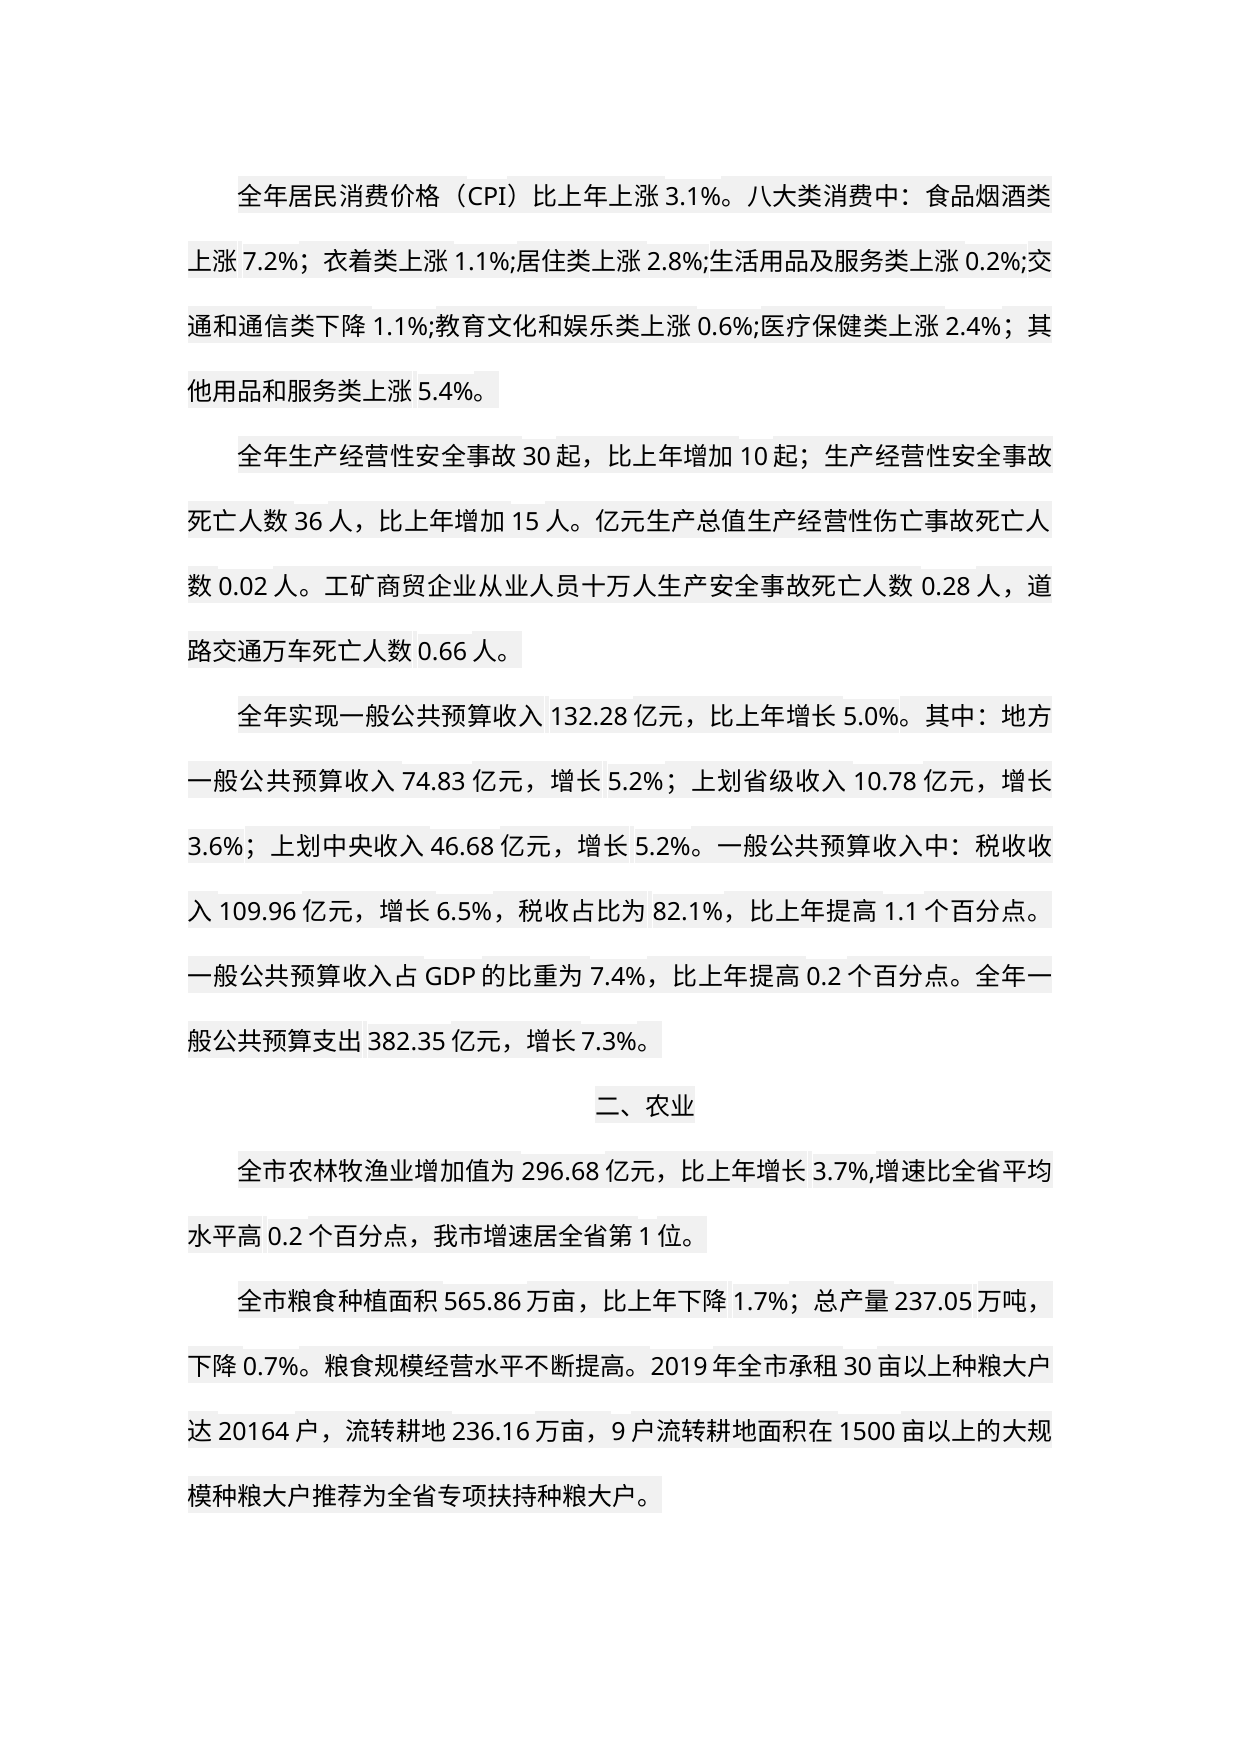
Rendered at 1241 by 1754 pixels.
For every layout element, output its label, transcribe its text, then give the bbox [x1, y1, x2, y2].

text 二、农业 [187, 1072, 1053, 1137]
text 全市粮食种植面积565.86万亩，比上年下降1.7%；总产量237.05万吨，下降0.7%。粮食规模经营水平不断提高。2019年全市承租30亩以上种粮大户达20164户，流转耕地236.16万亩，9户流转耕地面积在1500亩以上的大规模种粮大户推荐为全省专项扶持种粮大户。 [187, 1267, 1053, 1527]
text 全年居民消费价格（CPI）比上年上涨3.1%。八大类消费中：食品烟酒类上涨7.2%；衣着类上涨1.1%;居住类上涨2.8%;生活用品及服务类上涨0.2%;交通和通信类下降1.1%;教育文化和娱乐类上涨0.6%;医疗保健类上涨2.4%；其他用品和服务类上涨5.4%。 [187, 162, 1053, 422]
text 全年实现一般公共预算收入132.28亿元，比上年增长5.0%。其中：地方一般公共预算收入74.83亿元，增长5.2%；上划省级收入10.78亿元，增长3.6%；上划中央收入46.68亿元，增长5.2%。一般公共预算收入中：税收收入109.96亿元，增长6.5%，税收占比为82.1%，比上年提高1.1个百分点。一般公共预算收入占GDP的比重为7.4%，比上年提高0.2个百分点。全年一般公共预算支出382.35亿元，增长7.3%。 [187, 682, 1053, 1072]
text 全市农林牧渔业增加值为296.68亿元，比上年增长3.7%,增速比全省平均水平高0.2个百分点，我市增速居全省第1位。 [187, 1137, 1053, 1267]
text 全年生产经营性安全事故30起，比上年增加10起；生产经营性安全事故死亡人数36人，比上年增加15人。亿元生产总值生产经营性伤亡事故死亡人数0.02人。工矿商贸企业从业人员十万人生产安全事故死亡人数0.28人，道路交通万车死亡人数0.66人。 [187, 422, 1053, 682]
